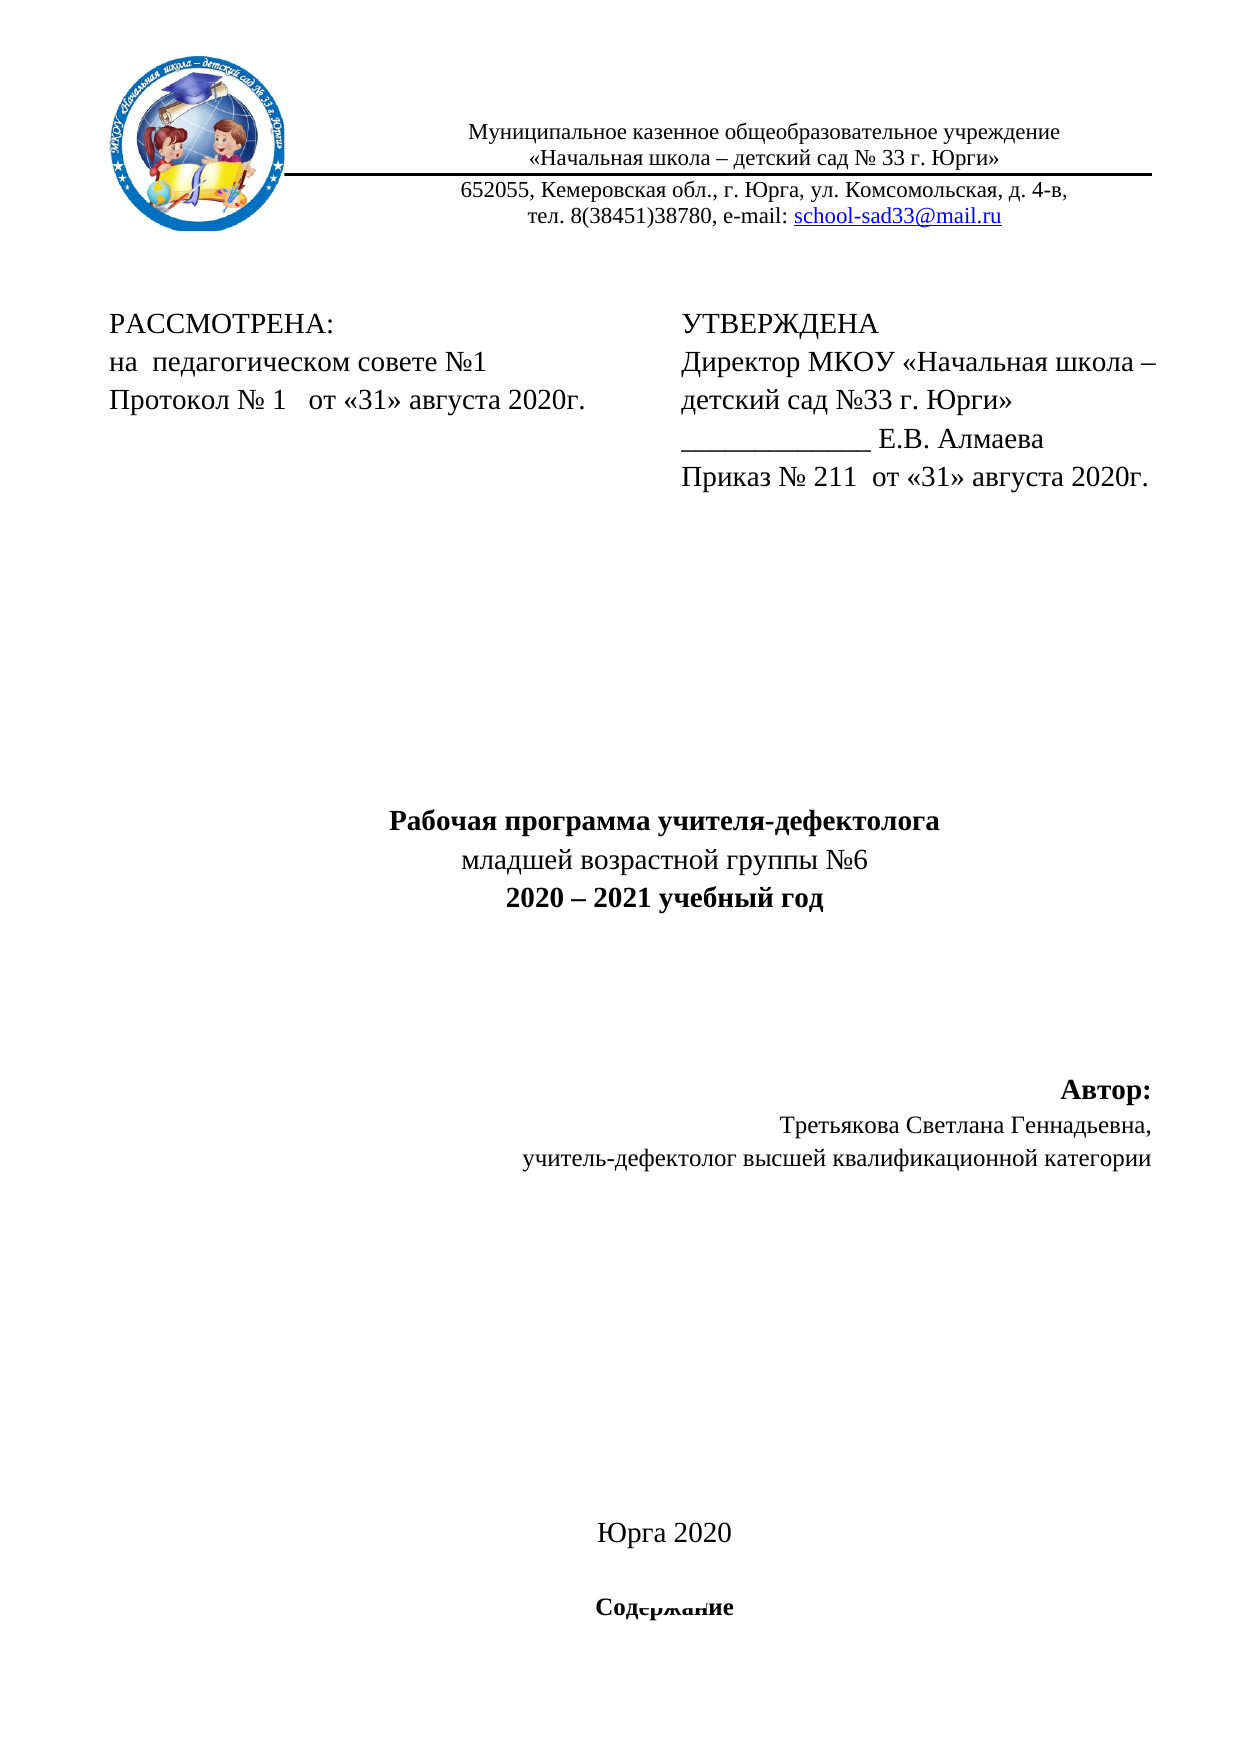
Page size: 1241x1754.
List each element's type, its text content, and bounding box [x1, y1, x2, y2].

text 652055, Кемеровская обл., г. Юрга, ул. Комсомольская, д. 4-в, [284, 176, 1152, 202]
text Автор: [177, 1072, 1152, 1105]
text Третьякова Светлана Геннадьевна, [177, 1110, 1152, 1139]
table_header РАССМОТРЕНА: на педагогическом совете №1 Протокол № 1 от «31» августа 2020г. [98, 306, 670, 536]
table_header УТВЕРЖДЕНА Директор МКОУ «Начальная школа – детский сад №33 г. Юрги» _____________ Е.В. Алмаева Приказ № 211 от «31» августа 2020г. [670, 306, 1231, 536]
text учитель-дефектолог высшей квалификационной категории [177, 1143, 1152, 1172]
text 2020 – 2021 учебный год [177, 880, 1152, 914]
text «Начальная школа – детский сад № 33 г. Юрги» [284, 144, 1152, 173]
text Муниципальное казенное общеобразовательное учреждение [284, 118, 1152, 144]
picture [106, 54, 284, 229]
text тел. 8(38451)38780, e-mail: school-sad33@mail.ru [284, 202, 1152, 229]
text Рабочая программа учителя-дефектолога [177, 803, 1152, 837]
text Юрга 2020 [177, 1515, 1152, 1549]
text Содержание [177, 1592, 1152, 1621]
text младшей возрастной группы №6 [177, 842, 1152, 875]
